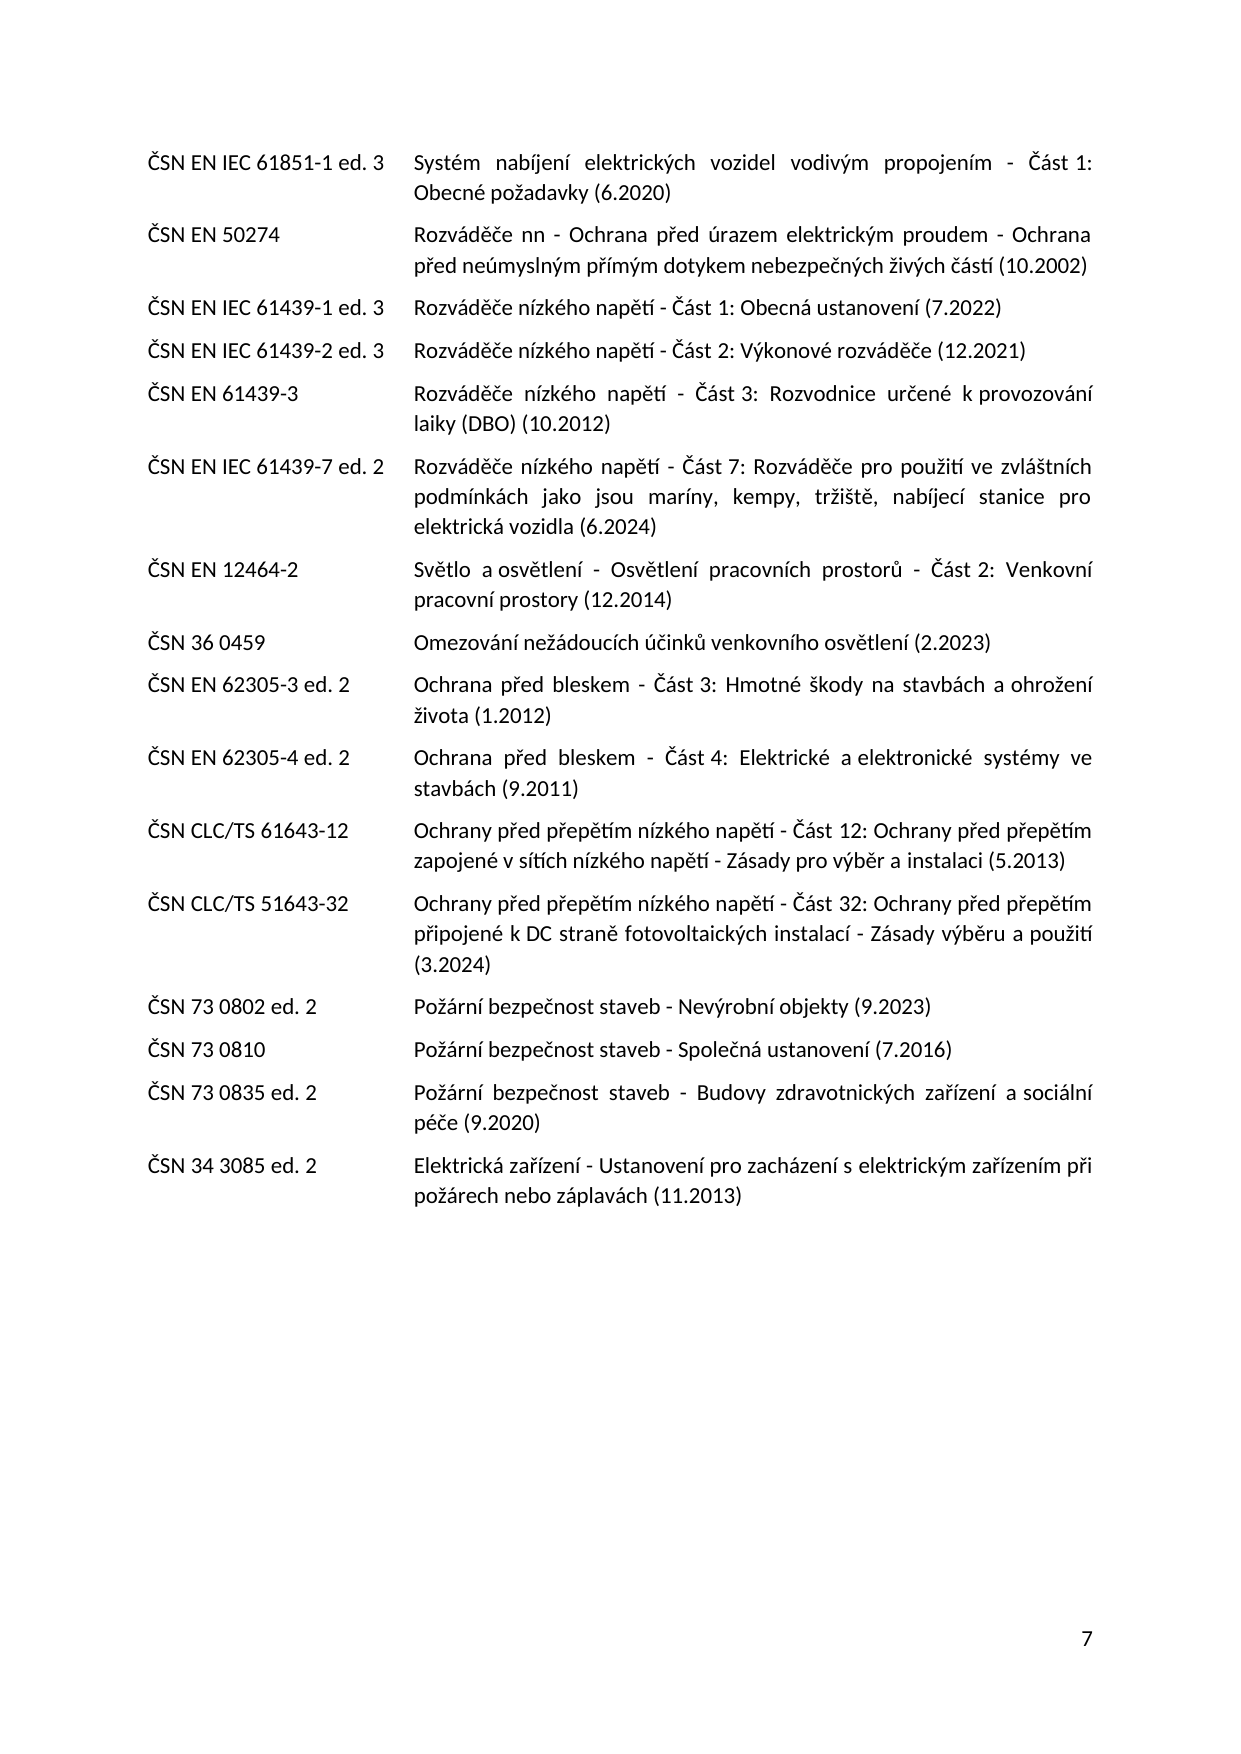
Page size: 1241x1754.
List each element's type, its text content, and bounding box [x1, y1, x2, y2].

text ČSN 73 0802 ed. 2 Požární bezpečnost staveb - Nevýrobní objekty (9.2023) [148, 992, 1092, 1021]
text ČSN EN 12464-2 Světlo a osvětlení - Osvětlení pracovních prostorů - Část 2: Venkovní pracovní prostory (12.2014) [148, 555, 1092, 613]
text ČSN EN 50274 Rozváděče nn - Ochrana před úrazem elektrickým proudem - Ochrana před neúmyslným přímým dotykem nebezpečných živých částí (10.2002) [148, 221, 1092, 279]
text ČSN EN IEC 61439-1 ed. 3 Rozváděče nízkého napětí - Část 1: Obecná ustanovení (7.2022) [148, 293, 1092, 322]
text ČSN 36 0459 Omezování nežádoucích účinků venkovního osvětlení (2.2023) [148, 628, 1092, 656]
text ČSN CLC/TS 51643-32 Ochrany před přepětím nízkého napětí - Část 32: Ochrany před přepětím připojené k DC straně fotovoltaických instalací - Zásady výběru a použití (3.2024) [148, 889, 1092, 978]
text ČSN EN 62305-3 ed. 2 Ochrana před bleskem - Část 3: Hmotné škody na stavbách a ohrožení života (1.2012) [148, 671, 1092, 729]
text ČSN 73 0835 ed. 2 Požární bezpečnost staveb - Budovy zdravotnických zařízení a sociální péče (9.2020) [148, 1078, 1092, 1136]
text ČSN EN 61439-3 Rozváděče nízkého napětí - Část 3: Rozvodnice určené k provozování laiky (DBO) (10.2012) [148, 379, 1092, 437]
text ČSN 34 3085 ed. 2 Elektrická zařízení - Ustanovení pro zacházení s elektrickým zařízením při požárech nebo záplavách (11.2013) [148, 1151, 1092, 1209]
text ČSN EN IEC 61851-1 ed. 3 Systém nabíjení elektrických vozidel vodivým propojením - Část 1: Obecné požadavky (6.2020) [148, 148, 1092, 206]
text ČSN EN IEC 61439-2 ed. 3 Rozváděče nízkého napětí - Část 2: Výkonové rozváděče (12.2021) [148, 336, 1092, 364]
text ČSN EN 62305-4 ed. 2 Ochrana před bleskem - Část 4: Elektrické a elektronické systémy ve stavbách (9.2011) [148, 743, 1092, 802]
text ČSN EN IEC 61439-7 ed. 2 Rozváděče nízkého napětí - Část 7: Rozváděče pro použití ve zvláštních podmínkách jako jsou maríny, kempy, tržiště, nabíjecí stanice pro elektrická vozidla (6.2024) [148, 452, 1092, 540]
text ČSN CLC/TS 61643-12 Ochrany před přepětím nízkého napětí - Část 12: Ochrany před přepětím zapojené v sítích nízkého napětí - Zásady pro výběr a instalaci (5.2013) [148, 816, 1092, 875]
text ČSN 73 0810 Požární bezpečnost staveb - Společná ustanovení (7.2016) [148, 1035, 1092, 1063]
